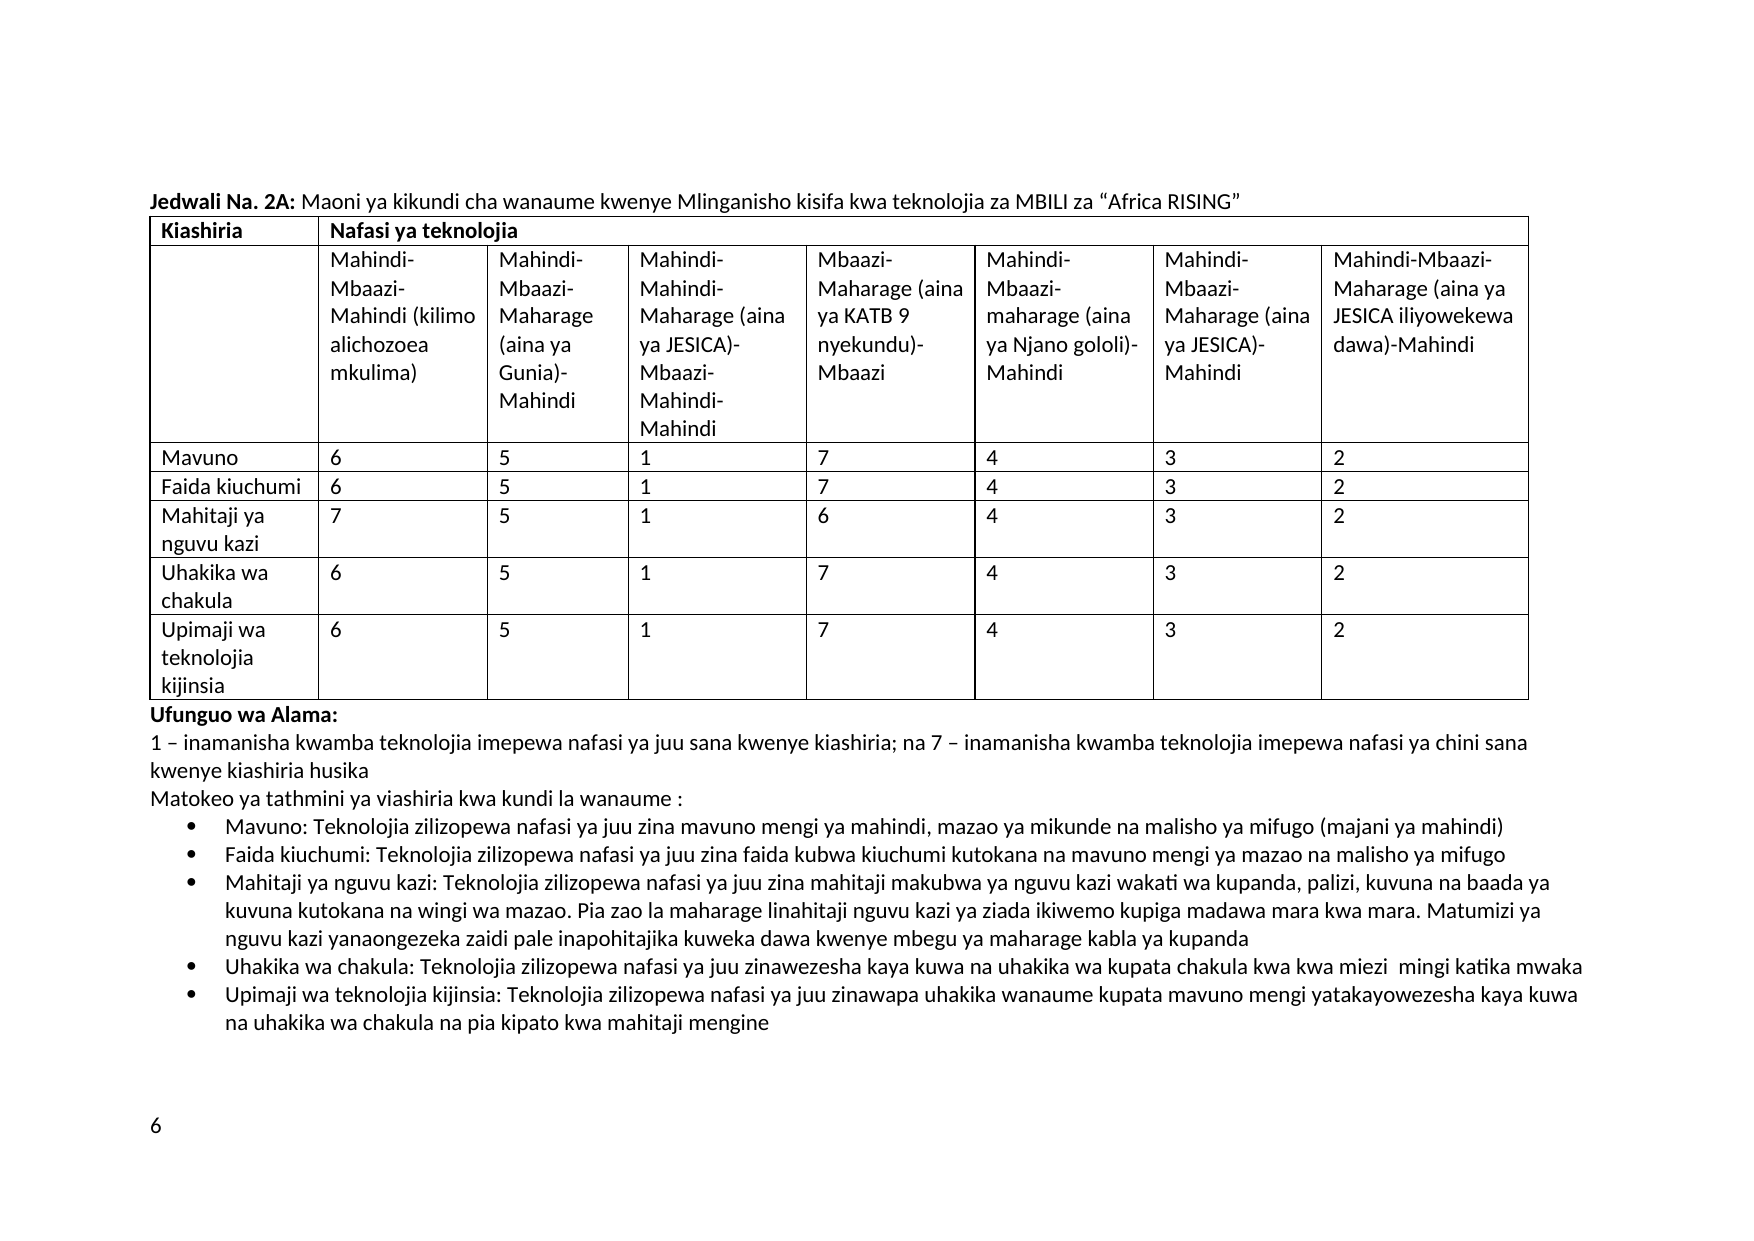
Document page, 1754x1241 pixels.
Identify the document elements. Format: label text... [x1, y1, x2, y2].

table_cell 5 [488, 615, 628, 699]
list Upimaji wa teknolojia kijinsia: Teknolojia zilizopewa nafasi ya juu zinawapa uhakika wanaume kupata mavuno mengi yatakayowezesha kaya kuwa na uhakika wa chakula na pia kipato kwa mahitaji mengine [187, 980, 1604, 1036]
table_cell 3 [1154, 443, 1321, 471]
list Mahitaji ya nguvu kazi: Teknolojia zilizopewa nafasi ya juu zina mahitaji makubwa ya nguvu kazi wakati wa kupanda, palizi, kuvuna na baada ya kuvuna kutokana na wingi wa mazao. Pia zao la maharage linahitaji nguvu kazi ya ziada ikiwemo kupiga madawa mara kwa mara. Matumizi ya nguvu kazi yanaongezeka zaidi pale inapohitajika kuweka dawa kwenye mbegu ya maharage kabla ya kupanda [187, 868, 1604, 952]
text 1 – inamanisha kwamba teknolojia imepewa nafasi ya juu sana kwenye kiashiria; na 7 – inamanisha kwamba teknolojia imepewa nafasi ya chini sana kwenye kiashiria husika [150, 728, 1604, 784]
table_cell 6 [319, 615, 487, 699]
table_cell Mavuno [151, 443, 318, 471]
table_cell 4 [976, 472, 1153, 500]
table_cell 2 [1322, 615, 1528, 699]
table_cell 3 [1154, 615, 1321, 699]
table_cell 5 [488, 443, 628, 471]
table_cell 2 [1322, 558, 1528, 614]
table_cell 7 [807, 615, 974, 699]
table_cell 3 [1154, 501, 1321, 557]
table_cell 6 [319, 558, 487, 614]
table_cell 1 [629, 558, 806, 614]
table_cell Mahindi-Mbaazi-Maharage (aina ya Gunia)-Mahindi [488, 246, 628, 442]
table_cell Faida kiuchumi [151, 472, 318, 500]
table_header Nafasi ya teknolojia [319, 217, 1528, 244]
table_cell 4 [976, 615, 1153, 699]
table_cell Upimaji wa teknolojia kijinsia [151, 615, 318, 699]
table_header Kiashiria [151, 217, 318, 244]
table_cell 6 [319, 443, 487, 471]
text Matokeo ya tathmini ya viashiria kwa kundi la wanaume : [150, 784, 1604, 812]
table_cell Mahindi-Mbaazi-Mahindi (kilimo alichozoea mkulima) [319, 246, 487, 442]
table_cell 5 [488, 558, 628, 614]
list Uhakika wa chakula: Teknolojia zilizopewa nafasi ya juu zinawezesha kaya kuwa na uhakika wa kupata chakula kwa kwa miezi mingi katika mwaka [187, 952, 1604, 980]
text Ufunguo wa Alama: [150, 700, 1604, 728]
table_cell 1 [629, 501, 806, 557]
table_cell Mahindi-Mahindi-Maharage (aina ya JESICA)-Mbaazi-Mahindi-Mahindi [629, 246, 806, 442]
table_cell 1 [629, 443, 806, 471]
table_cell 3 [1154, 472, 1321, 500]
table_cell Uhakika wa chakula [151, 558, 318, 614]
table_cell 5 [488, 472, 628, 500]
table_cell 1 [629, 472, 806, 500]
table_cell 2 [1322, 443, 1528, 471]
table_cell 2 [1322, 501, 1528, 557]
list Mavuno: Teknolojia zilizopewa nafasi ya juu zina mavuno mengi ya mahindi, mazao ya mikunde na malisho ya mifugo (majani ya mahindi) [187, 812, 1604, 840]
table_cell 7 [807, 472, 974, 500]
table_cell 6 [319, 472, 487, 500]
table_cell 1 [629, 615, 806, 699]
table_cell 7 [807, 558, 974, 614]
table_cell 4 [976, 501, 1153, 557]
table_cell 6 [807, 501, 974, 557]
table_cell 4 [976, 443, 1153, 471]
list Faida kiuchumi: Teknolojia zilizopewa nafasi ya juu zina faida kubwa kiuchumi kutokana na mavuno mengi ya mazao na malisho ya mifugo [187, 840, 1604, 868]
table_cell Mbaazi-Maharage (aina ya KATB 9 nyekundu)-Mbaazi [807, 246, 974, 442]
table_cell 4 [976, 558, 1153, 614]
table_cell 2 [1322, 472, 1528, 500]
table_cell 7 [319, 501, 487, 557]
table_cell Mahindi-Mbaazi-Maharage (aina ya JESICA iliyowekewa dawa)-Mahindi [1322, 246, 1528, 442]
text Jedwali Na. 2A: Maoni ya kikundi cha wanaume kwenye Mlinganisho kisifa kwa teknolojia za MBILI za “Africa RISING” [150, 187, 1604, 216]
table_cell 7 [807, 443, 974, 471]
table_cell 5 [488, 501, 628, 557]
table_cell 3 [1154, 558, 1321, 614]
table_cell [151, 246, 318, 442]
table_cell Mahitaji ya nguvu kazi [151, 501, 318, 557]
table_cell Mahindi-Mbaazi-Maharage (aina ya JESICA)-Mahindi [1154, 246, 1321, 442]
table_cell Mahindi-Mbaazi-maharage (aina ya Njano gololi)-Mahindi [976, 246, 1153, 442]
